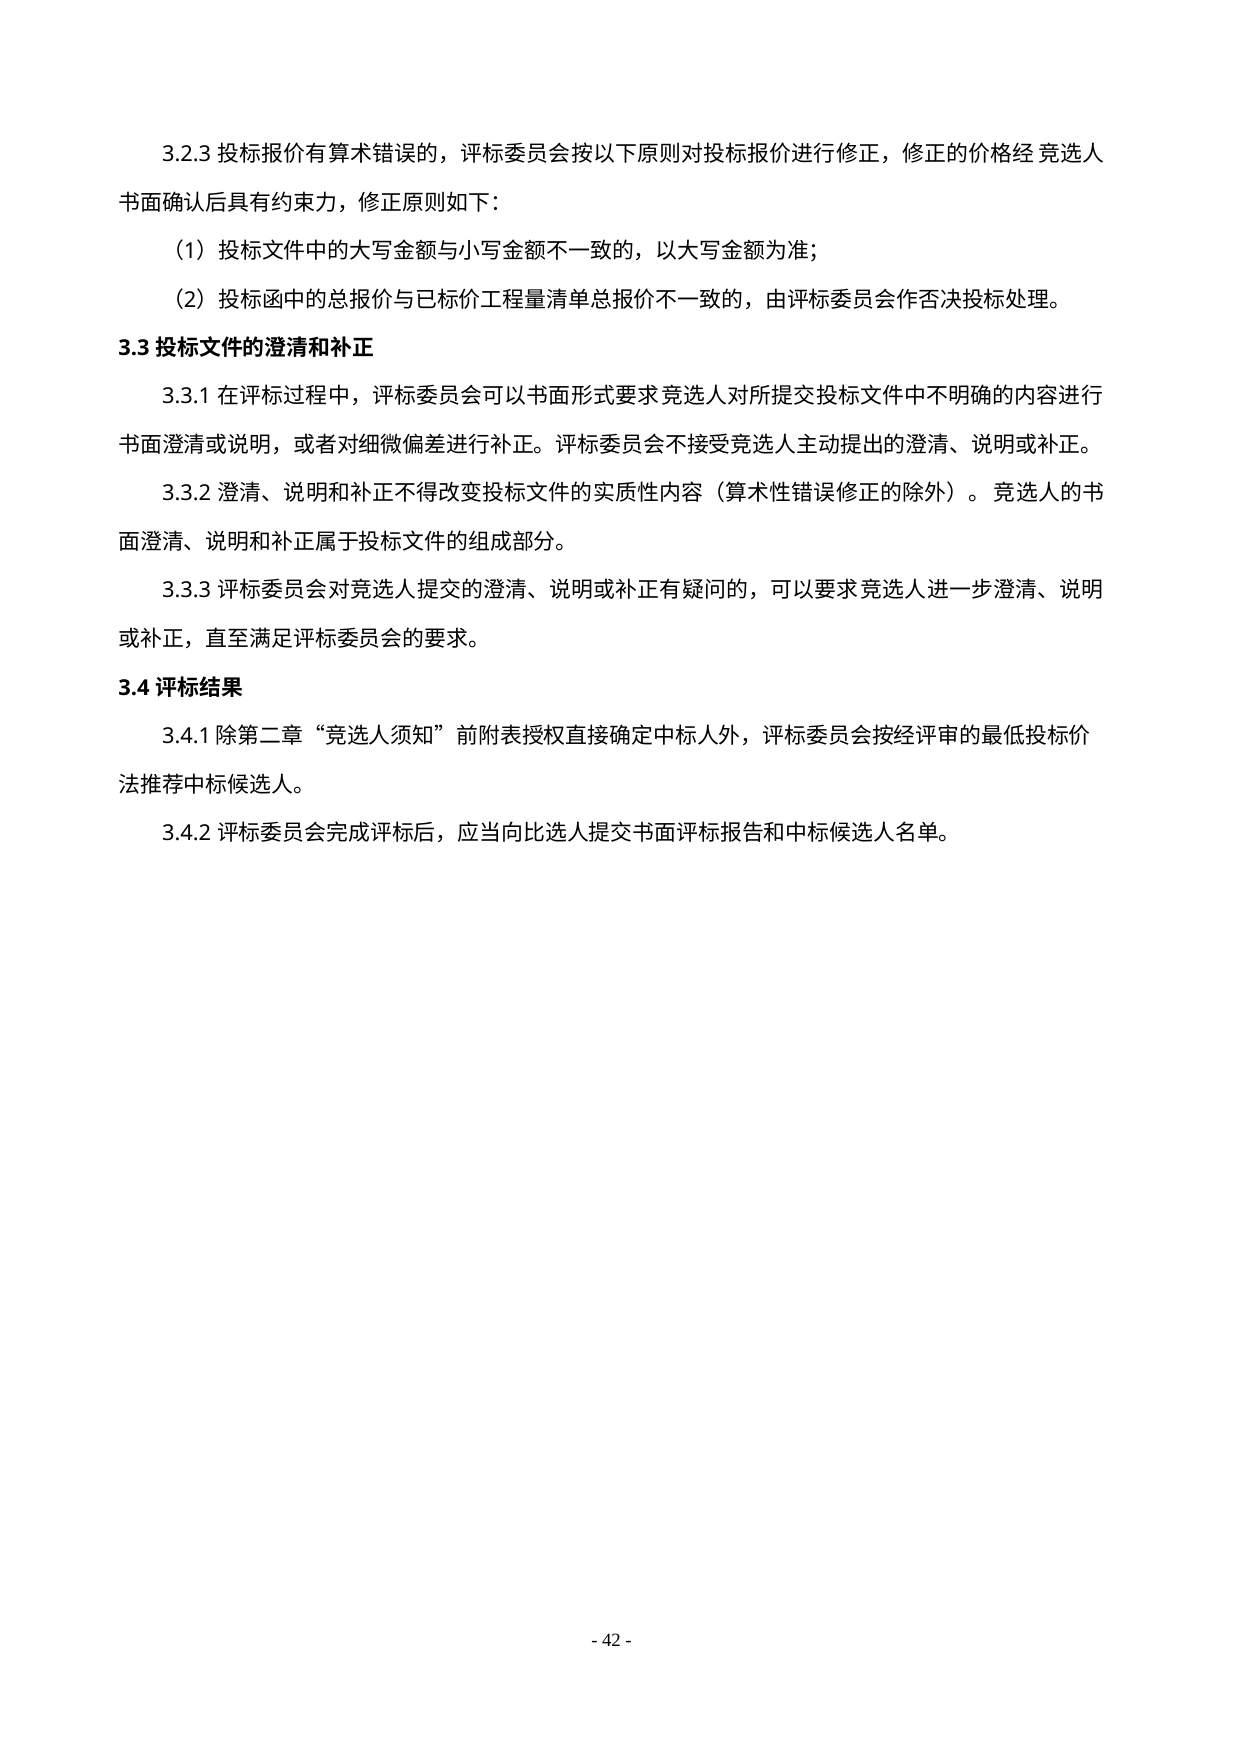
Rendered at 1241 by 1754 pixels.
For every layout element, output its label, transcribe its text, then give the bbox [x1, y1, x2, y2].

subtitle 3.4 评标结果 [118, 669, 1104, 702]
text （2）投标函中的总报价与已标价工程量清单总报价不一致的，由评标委员会作否决投标处理。 [118, 281, 1104, 314]
text （1）投标文件中的大写金额与小写金额不一致的，以大写金额为准； [118, 233, 1104, 265]
text 3.3.2 澄清、说明和补正不得改变投标文件的实质性内容（算术性错误修正的除外）。竞选人的书面澄清、说明和补正属于投标文件的组成部分。 [118, 475, 1104, 556]
text 3.4.2 评标委员会完成评标后，应当向比选人提交书面评标报告和中标候选人名单。 [118, 814, 1104, 847]
text 3.2.3 投标报价有算术错误的，评标委员会按以下原则对投标报价进行修正，修正的价格经竞选人书面确认后具有约束力，修正原则如下： [118, 136, 1104, 217]
subtitle 3.3 投标文件的澄清和补正 [118, 329, 1104, 362]
text 3.3.1 在评标过程中，评标委员会可以书面形式要求竞选人对所提交投标文件中不明确的内容进行书面澄清或说明，或者对细微偏差进行补正。评标委员会不接受竞选人主动提出的澄清、说明或补正。 [118, 378, 1104, 459]
text 3.4.1除第二章“竞选人须知”前附表授权直接确定中标人外，评标委员会按经评审的最低投标价法推荐中标候选人。 [118, 717, 1104, 799]
text 3.3.3 评标委员会对竞选人提交的澄清、说明或补正有疑问的，可以要求竞选人进一步澄清、说明或补正，直至满足评标委员会的要求。 [118, 572, 1104, 653]
